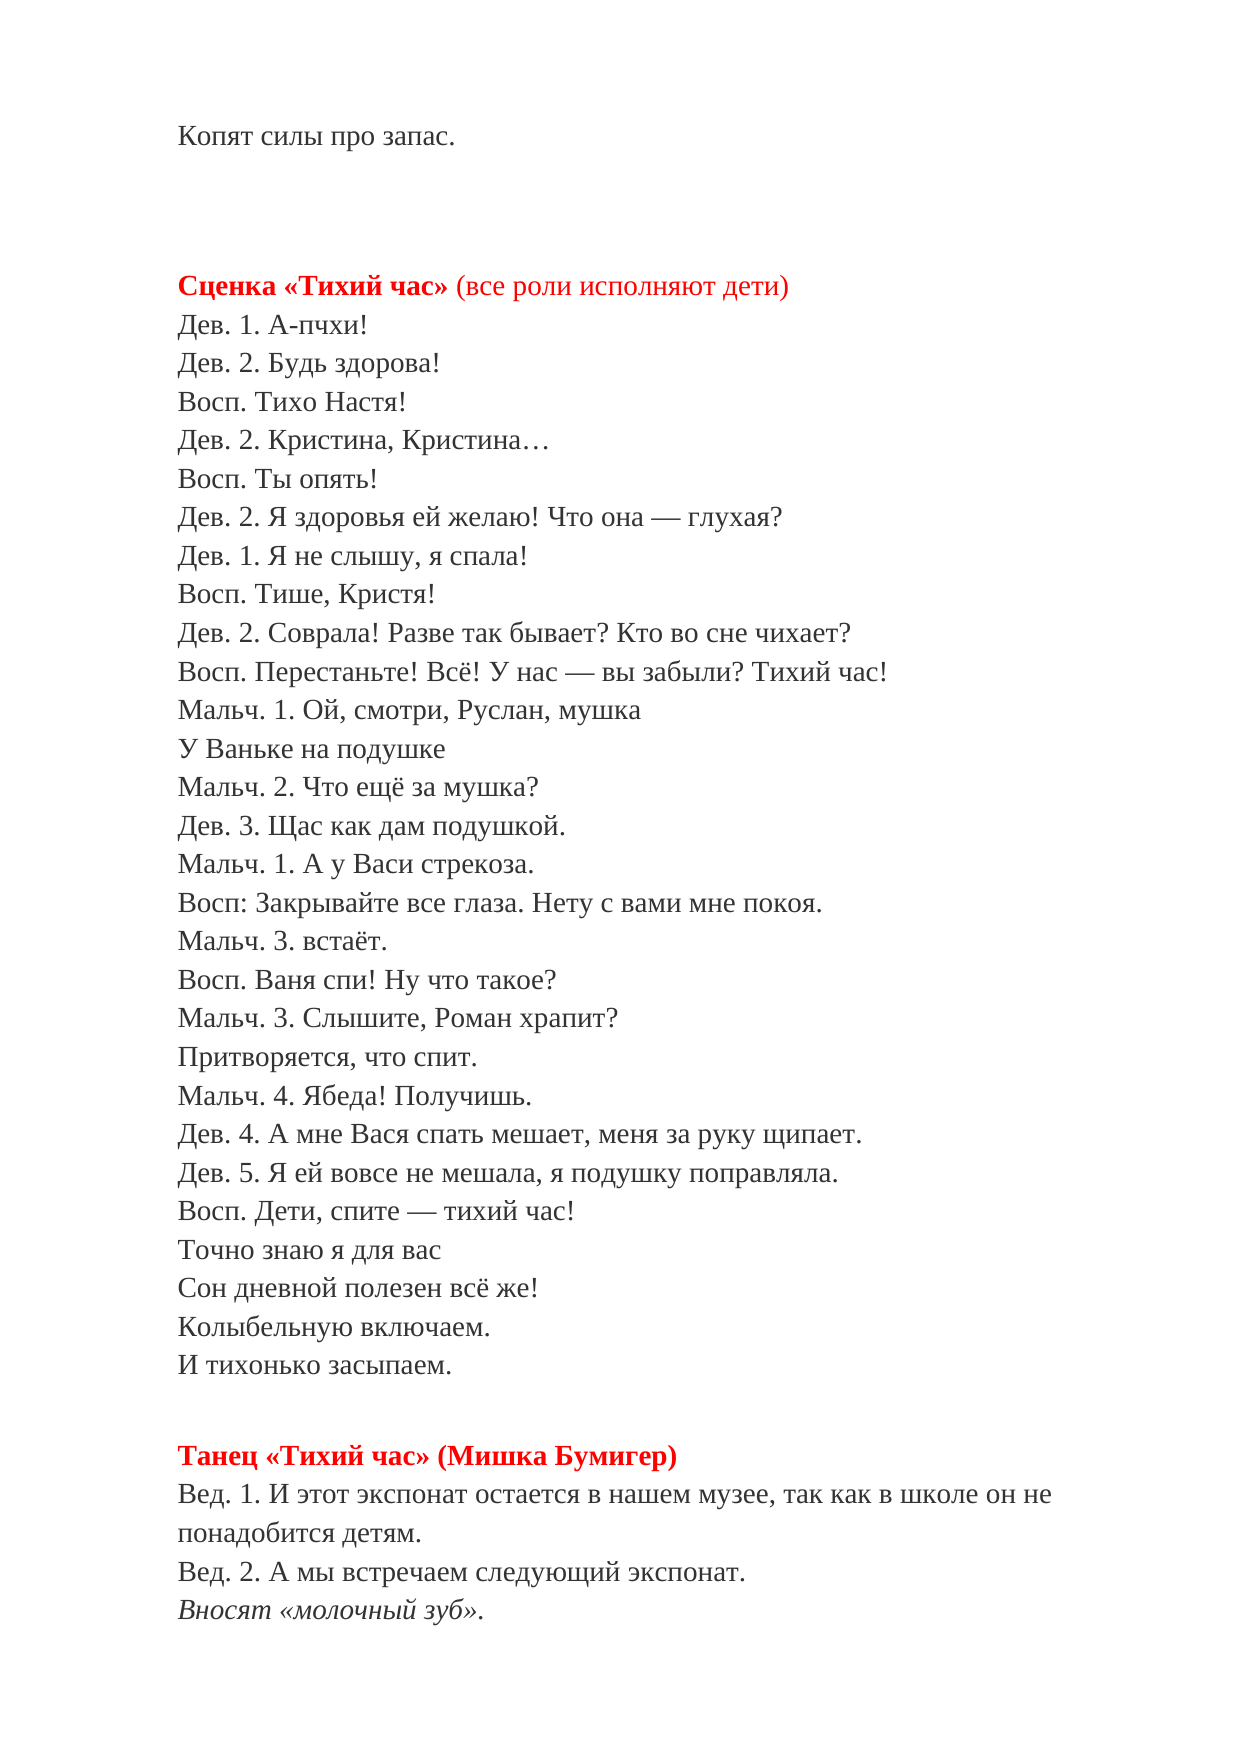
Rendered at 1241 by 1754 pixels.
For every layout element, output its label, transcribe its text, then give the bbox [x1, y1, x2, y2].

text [177, 1438, 1152, 1626]
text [177, 118, 1152, 184]
text Сценка «Тихий час» (все роли исполняют дети) Дев. 1. А-пчхи! Дев. 2. Будь здорова! Восп. Тихо Настя! Дев. 2. Кристина, Кристина… Восп. Ты опять! Дев. 2. Я здоровья ей желаю! Что она — глухая? Дев. 1. Я не слышу, я спала! Восп. Тише, Кристя! Дев. 2. Соврала! Разве так бывает? Кто во сне чихает? Восп. Перестаньте! Всё! У нас — вы забыли? Тихий час! Мальч. 1. Ой, смотри, Руслан, мушка У Ваньке на подушке Мальч. 2. Что ещё за мушка? Дев. 3. Щас как дам подушкой. Мальч. 1. А у Васи стрекоза. Восп: Закрывайте все глаза. Нету с вами мне покоя. Мальч. 3. встаёт. Восп. Ваня спи! Ну что такое? Мальч. 3. Слышите, Роман храпит? Притворяется, что спит. Мальч. 4. Ябеда! Получишь. Дев. 4. А мне Вася спать мешает, меня за руку щипает. Дев. 5. Я ей вовсе не мешала, я подушку поправляла. Восп. Дети, спите — тихий час! Точно знаю я для вас Сон дневной полезен всё же! Колыбельную включаем. И тихонько засыпаем. [177, 268, 1152, 1413]
